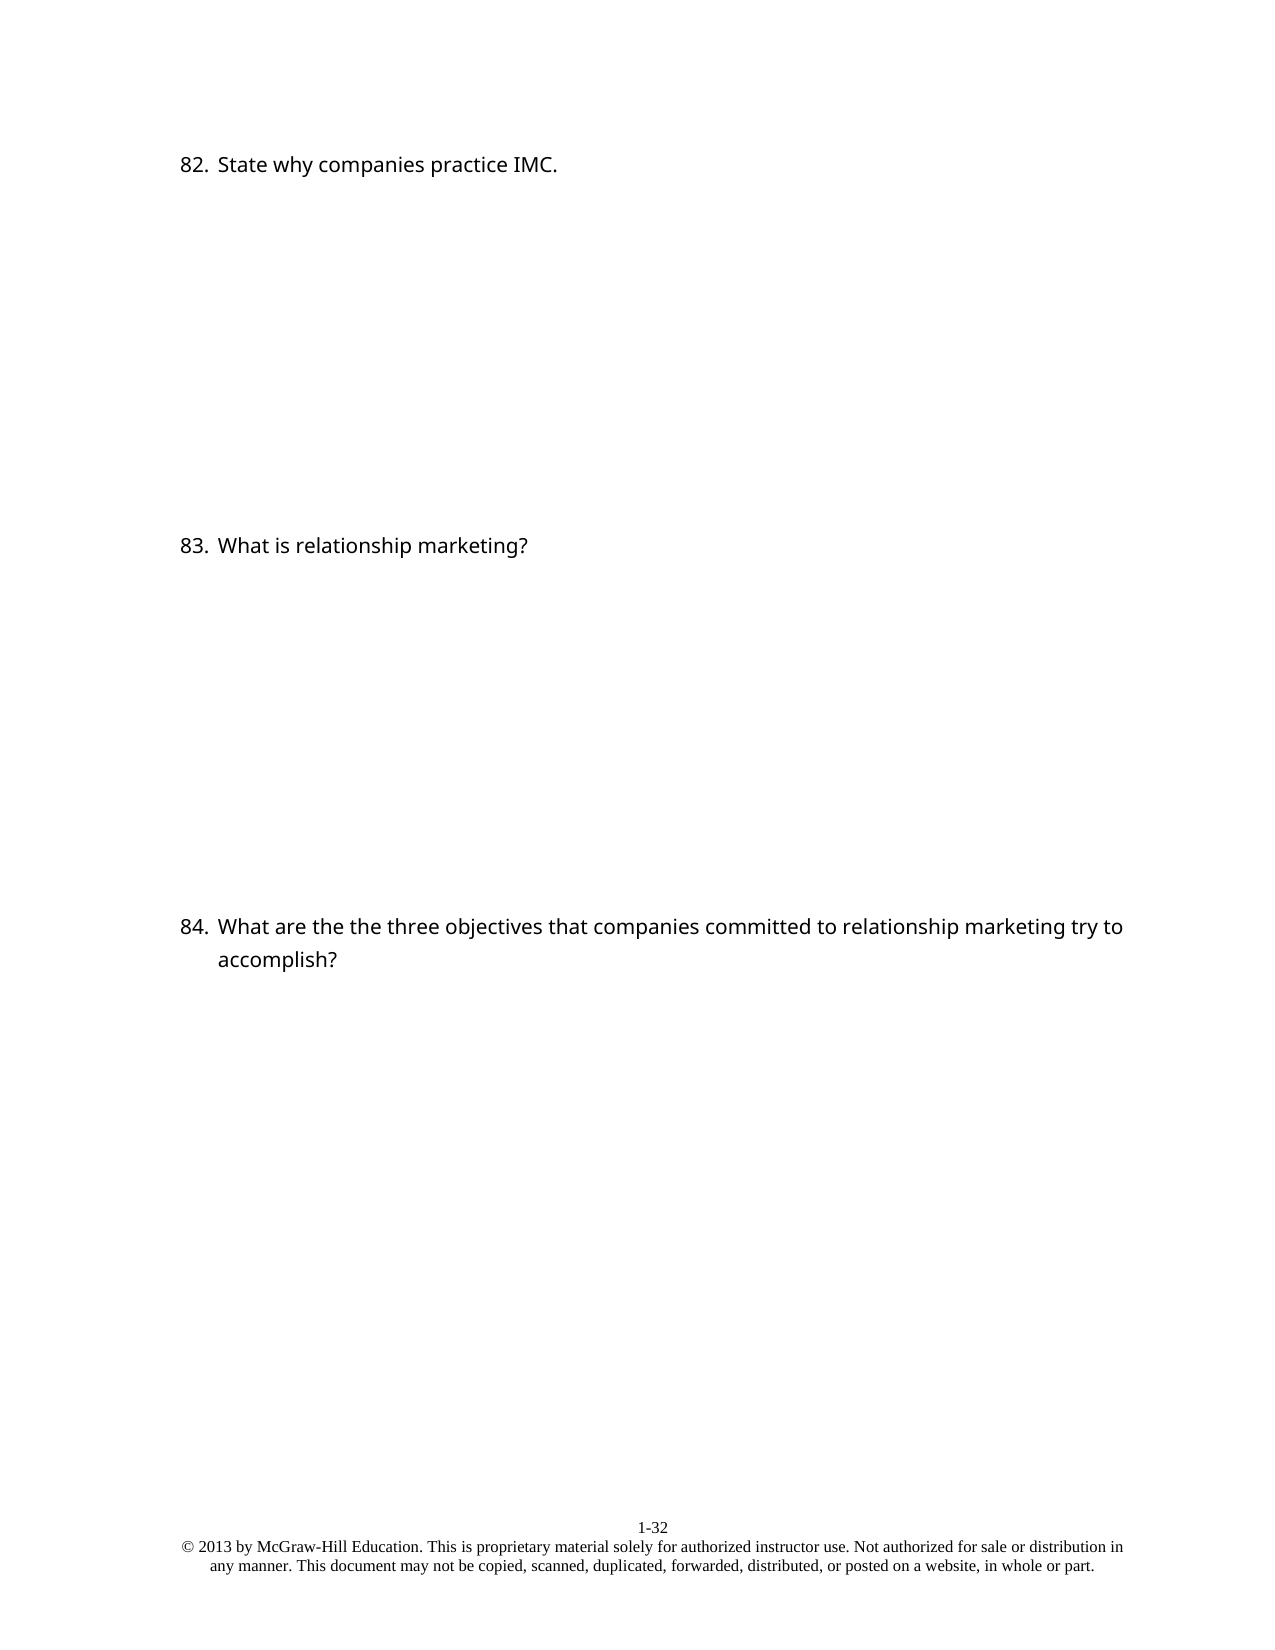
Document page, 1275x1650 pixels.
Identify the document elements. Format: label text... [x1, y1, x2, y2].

table_header State why companies practice IMC. [218, 150, 1125, 502]
table_header 83. [180, 531, 218, 883]
table_header What are the the three objectives that companies committed to relationship marketing try to accomplish? [218, 913, 1125, 1297]
table_header 82. [180, 150, 218, 502]
table_header What is relationship marketing? [218, 531, 1125, 883]
table_header 84. [180, 913, 218, 1297]
